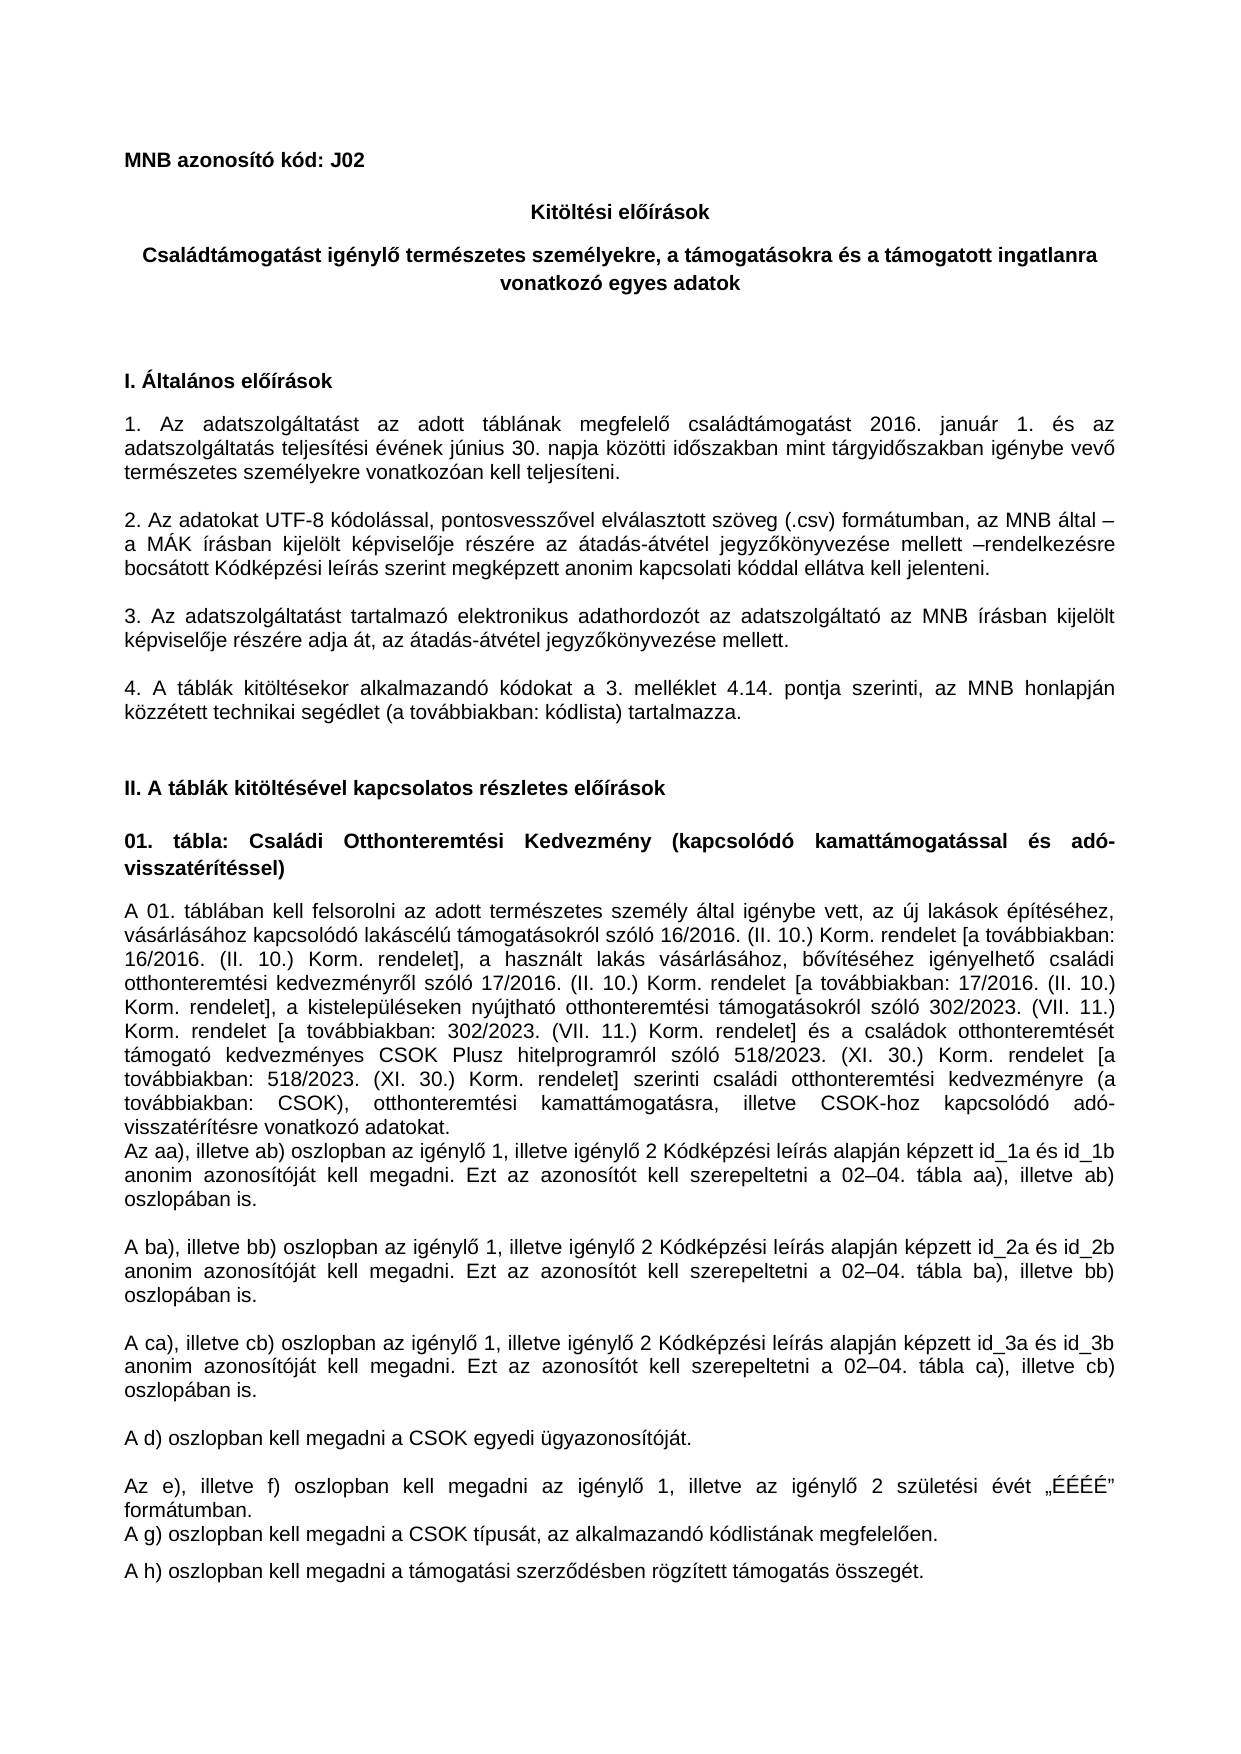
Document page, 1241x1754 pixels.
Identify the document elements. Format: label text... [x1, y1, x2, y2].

text Családtámogatást igénylő természetes személyekre, a támogatásokra és a támogatott ingatlanra vonatkozó egyes adatok [124, 243, 1116, 295]
text II. A táblák kitöltésével kapcsolatos részletes előírások [124, 776, 1116, 800]
text 2. Az adatokat UTF-8 kódolással, pontosvesszővel elválasztott szöveg (.csv) formátumban, az MNB által – a MÁK írásban kijelölt képviselője részére az átadás-átvétel jegyzőkönyvezése mellett –rendelkezésre bocsátott Kódképzési leírás szerint megképzett anonim kapcsolati kóddal ellátva kell jelenteni. [124, 508, 1116, 580]
text A h) oszlopban kell megadni a támogatási szerződésben rögzített támogatás összegét. [124, 1558, 1116, 1582]
text A 01. táblában kell felsorolni az adott természetes személy által igénybe vett, az új lakások építéséhez, vásárlásához kapcsolódó lakáscélú támogatásokról szóló 16/2016. (II. 10.) Korm. rendelet [a továbbiakban: 16/2016. (II. 10.) Korm. rendelet], a használt lakás vásárlásához, bővítéséhez igényelhető családi otthonteremtési kedvezményről szóló 17/2016. (II. 10.) Korm. rendelet [a továbbiakban: 17/2016. (II. 10.) Korm. rendelet], a kistelepüléseken nyújtható otthonteremtési támogatásokról szóló 302/2023. (VII. 11.) Korm. rendelet [a továbbiakban: 302/2023. (VII. 11.) Korm. rendelet] és a családok otthonteremtését támogató kedvezményes CSOK Plusz hitelprogramról szóló 518/2023. (XI. 30.) Korm. rendelet [a továbbiakban: 518/2023. (XI. 30.) Korm. rendelet] szerinti családi otthonteremtési kedvezményre (a továbbiakban: CSOK), otthonteremtési kamattámogatásra, illetve CSOK-hoz kapcsolódó adó-visszatérítésre vonatkozó adatokat. [124, 899, 1116, 1139]
text 1. Az adatszolgáltatást az adott táblának megfelelő családtámogatást 2016. január 1. és az adatszolgáltatás teljesítési évének június 30. napja közötti időszakban mint tárgyidőszakban igénybe vevő természetes személyekre vonatkozóan kell teljesíteni. [124, 412, 1116, 484]
text A d) oszlopban kell megadni a CSOK egyedi ügyazonosítóját. [124, 1426, 1116, 1450]
text 01. tábla: Családi Otthonteremtési Kedvezmény (kapcsolódó kamattámogatással és adó-visszatérítéssel) [124, 828, 1116, 880]
text Kitöltési előírások [124, 200, 1116, 224]
text Az aa), illetve ab) oszlopban az igénylő 1, illetve igénylő 2 Kódképzési leírás alapján képzett id_1a és id_1b anonim azonosítóját kell megadni. Ezt az azonosítót kell szerepeltetni a 02–04. tábla aa), illetve ab) oszlopában is. [124, 1139, 1116, 1211]
text MNB azonosító kód: J02 [124, 148, 1116, 172]
text 3. Az adatszolgáltatást tartalmazó elektronikus adathordozót az adatszolgáltató az MNB írásban kijelölt képviselője részére adja át, az átadás-átvétel jegyzőkönyvezése mellett. [124, 604, 1116, 652]
text A ba), illetve bb) oszlopban az igénylő 1, illetve igénylő 2 Kódképzési leírás alapján képzett id_2a és id_2b anonim azonosítóját kell megadni. Ezt az azonosítót kell szerepeltetni a 02–04. tábla ba), illetve bb) oszlopában is. [124, 1234, 1116, 1306]
text A g) oszlopban kell megadni a CSOK típusát, az alkalmazandó kódlistának megfelelően. [124, 1522, 1116, 1546]
text Az e), illetve f) oszlopban kell megadni az igénylő 1, illetve az igénylő 2 születési évét „ÉÉÉÉ” formátumban. [124, 1474, 1116, 1522]
text 4. A táblák kitöltésekor alkalmazandó kódokat a 3. melléklet 4.14. pontja szerinti, az MNB honlapján közzétett technikai segédlet (a továbbiakban: kódlista) tartalmazza. [124, 676, 1116, 723]
text A ca), illetve cb) oszlopban az igénylő 1, illetve igénylő 2 Kódképzési leírás alapján képzett id_3a és id_3b anonim azonosítóját kell megadni. Ezt az azonosítót kell szerepeltetni a 02–04. tábla ca), illetve cb) oszlopában is. [124, 1330, 1116, 1402]
text I. Általános előírások [124, 369, 1116, 393]
